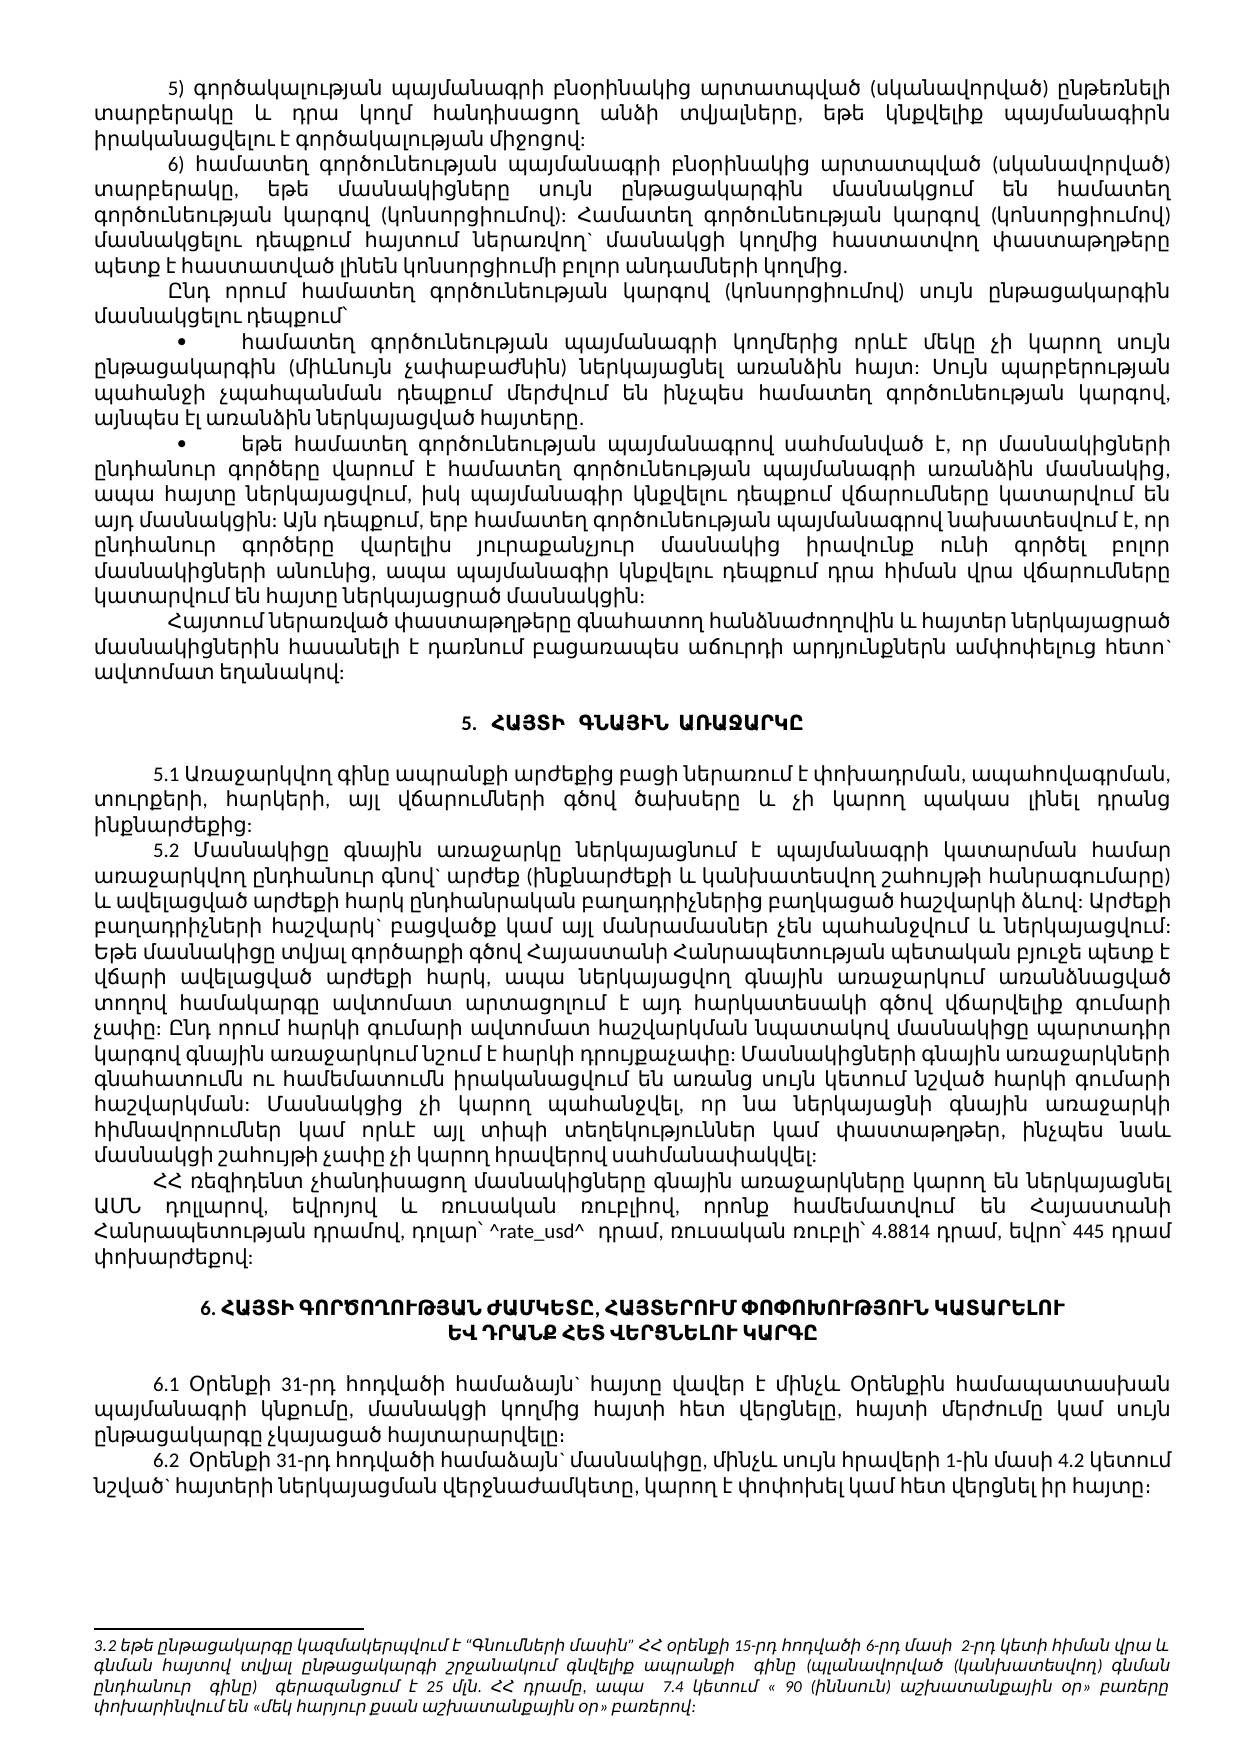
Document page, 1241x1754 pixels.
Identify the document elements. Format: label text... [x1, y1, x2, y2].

list եթե համատեղ գործունեության պայմանագրով սահմանված է, որ մասնակիցների ընդհանուր գործերը վարում է համատեղ գործունեության պայմանագրի առանձին մասնակից, ապա հայտը ներկայացվում, իսկ պայմանագիր կնքվելու դեպքում վճարումները կատարվում են այդ մասնակցին: Այն դեպքում, երբ համատեղ գործունեության պայմանագրով նախատեսվում է, որ ընդհանուր գործերը վարելիս յուրաքանչյուր մասնակից իրավունք ունի գործել բոլոր մասնակիցների անունից, ապա պայմանագիր կնքվելու դեպքում դրա հիման վրա վճարումները կատարվում են հայտը ներկայացրած մասնակցին: [94, 431, 1171, 609]
text 5.1 Առաջարկվող գինը ապրանքի արժեքից բացի ներառում է փոխադրման, ապահովագրման, տուրքերի, հարկերի, այլ վճարումների գծով ծախսերը և չի կարող պակաս լինել դրանց ինքնարժեքից: [94, 761, 1171, 837]
text 5.2 Մասնակիցը գնային առաջարկը ներկայացնում է պայմանագրի կատարման համար առաջարկվող ընդհանուր գնով` արժեք (ինքնարժեքի և կանխատեսվող շահույթի հանրագումարը) և ավելացված արժեքի հարկ ընդհանրական բաղադրիչներից բաղկացած հաշվարկի ձևով: Արժեքի բաղադրիչների հաշվարկ` բացվածք կամ այլ մանրամասներ չեն պահանջվում և ներկայացվում: Եթե մասնակիցը տվյալ գործարքի գծով Հայաստանի Հանրապետության պետական բյուջե պետք է վճարի ավելացված արժեքի հարկ, ապա ներկայացվող գնային առաջարկում առանձնացված տողով համակարգը ավտոմատ արտացոլում է այդ հարկատեսակի գծով վճարվելիք գումարի չափը: Ընդ որում հարկի գումարի ավտոմատ հաշվարկման նպատակով մասնակիցը պարտադիր կարգով գնային առաջարկում նշում է հարկի դրույքաչափը: Մասնակիցների գնային առաջարկների գնահատումն ու համեմատումն իրականացվում են առանց սույն կետում նշված հարկի գումարի հաշվարկման: Մասնակցից չի կարող պահանջվել, որ նա ներկայացնի գնային առաջարկի հիմնավորումներ կամ որևէ այլ տիպի տեղեկություններ կամ փաստաթղթեր, ինչպես նաև մասնակցի շահույթի չափը չի կարող հրավերով սահմանափակվել: [94, 837, 1171, 1168]
text 6) համատեղ գործունեության պայմանագրի բնօրինակից արտատպված (սկանավորված) տարբերակը, եթե մասնակիցները սույն ընթացակարգին մասնակցում են համատեղ գործունեության կարգով (կոնսորցիումով): Համատեղ գործունեության կարգով (կոնսորցիումով) մասնակցելու դեպքում հայտում ներառվող` մասնակցի կողմից հաստատվող փաստաթղթերը պետք է հաստատված լինեն կոնսորցիումի բոլոր անդամների կողմից. [94, 151, 1171, 278]
text 6.2 Օրենքի 31-րդ հոդվածի համաձայն` մասնակիցը, մինչև սույն հրավերի 1-ին մասի 4.2 կետում նշված` հայտերի ներկայացման վերջնաժամկետը, կարող է փոփոխել կամ հետ վերցնել իր հայտը։ [94, 1447, 1171, 1498]
text 5. ՀԱՅՏԻ ԳՆԱՅԻՆ ԱՌԱՋԱՐԿԸ [94, 710, 1171, 736]
text Հայտում ներառված փաստաթղթերը գնահատող հանձնաժողովին և հայտեր ներկայացրած մասնակիցներին հասանելի է դառնում բացառապես աճուրդի արդյունքներն ամփոփելուց հետո` ավտոմատ եղանակով: [94, 609, 1171, 685]
text ԵՎ ԴՐԱՆՔ ՀԵՏ ՎԵՐՑՆԵԼՈՒ ԿԱՐԳԸ [94, 1320, 1171, 1346]
text 6. ՀԱՅՏԻ ԳՈՐԾՈՂՈՒԹՅԱՆ ԺԱՄԿԵՏԸ, ՀԱՅՏԵՐՈՒՄ ՓՈՓՈԽՈՒԹՅՈՒՆ ԿԱՏԱՐԵԼՈՒ [94, 1295, 1171, 1320]
text 6.1 Օրենքի 31-րդ հոդվածի համաձայն` հայտը վավեր է մինչև Օրենքին համապատասխան պայմանագրի կնքումը, մասնակցի կողմից հայտի հետ վերցնելը, հայտի մերժումը կամ սույն ընթացակարգը չկայացած հայտարարվելը։ [94, 1371, 1171, 1447]
text 5) գործակալության պայմանագրի բնօրինակից արտատպված (սկանավորված) ընթեռնելի տարբերակը և դրա կողմ հանդիսացող անձի տվյալները, եթե կնքվելիք պայմանագիրն իրականացվելու է գործակալության միջոցով: [94, 75, 1171, 151]
text ՀՀ ռեզիդենտ չհանդիսացող մասնակիցները գնային առաջարկները կարող են ներկայացնել ԱՄՆ դոլլարով, եվրոյով և ռուսական ռուբլիով, որոնք համեմատվում են Հայաստանի Հանրապետության դրամով, դոլար՝ ^rate_usd^ դրամ, ռուսական ռուբլի՝ 4.8814 դրամ, եվրո՝ 445 դրամ փոխարժեքով: [94, 1168, 1171, 1269]
text Ընդ որում համատեղ գործունեության կարգով (կոնսորցիումով) սույն ընթացակարգին մասնակցելու դեպքում՝ [94, 278, 1171, 329]
list համատեղ գործունեության պայմանագրի կողմերից որևէ մեկը չի կարող սույն ընթացակարգին (միևնույն չափաբաժնին) ներկայացնել առանձին հայտ: Սույն պարբերության պահանջի չպահպանման դեպքում մերժվում են ինչպես համատեղ գործունեության կարգով, այնպես էլ առանձին ներկայացված հայտերը. [94, 329, 1171, 431]
